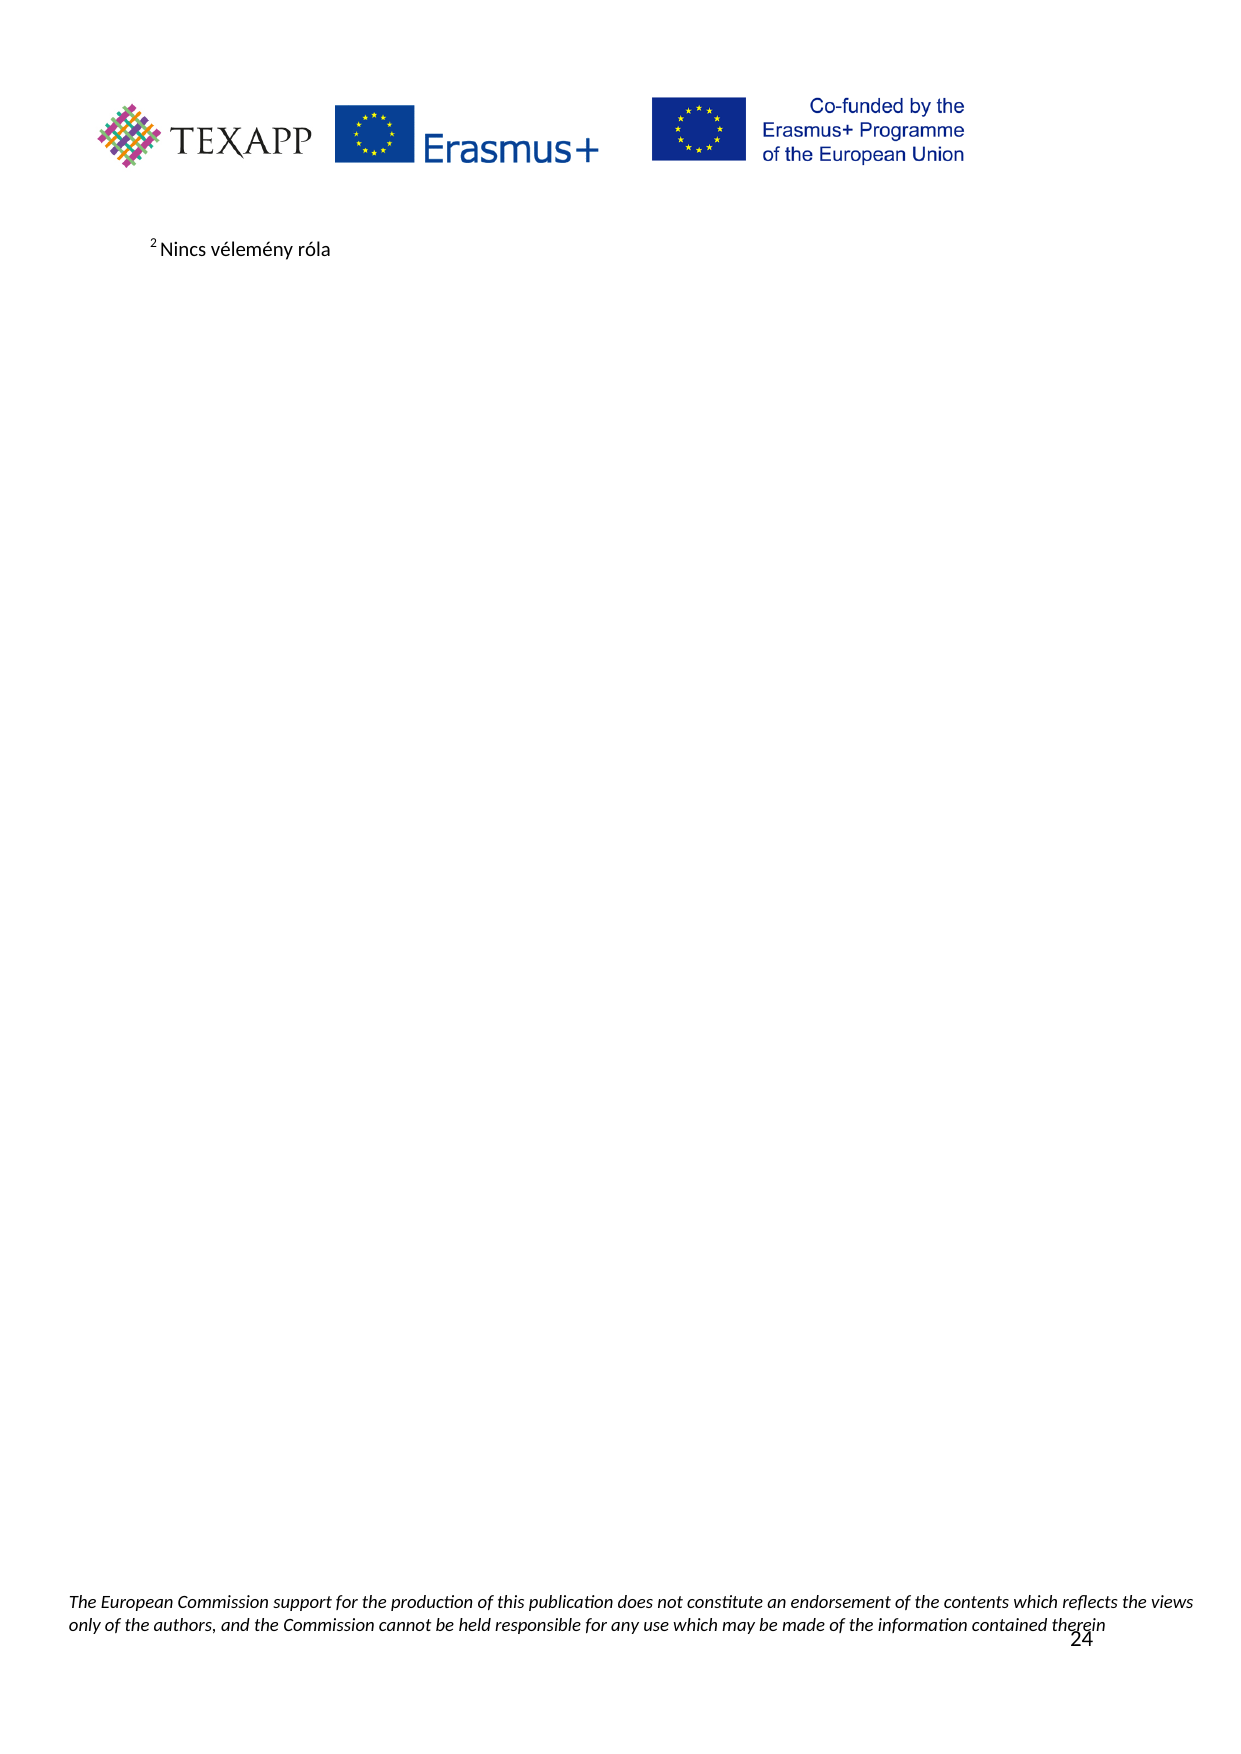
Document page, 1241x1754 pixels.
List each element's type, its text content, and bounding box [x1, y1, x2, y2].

picture [73, 87, 599, 185]
text 2 Nincs vélemény róla [150, 234, 1196, 262]
picture [632, 79, 980, 179]
